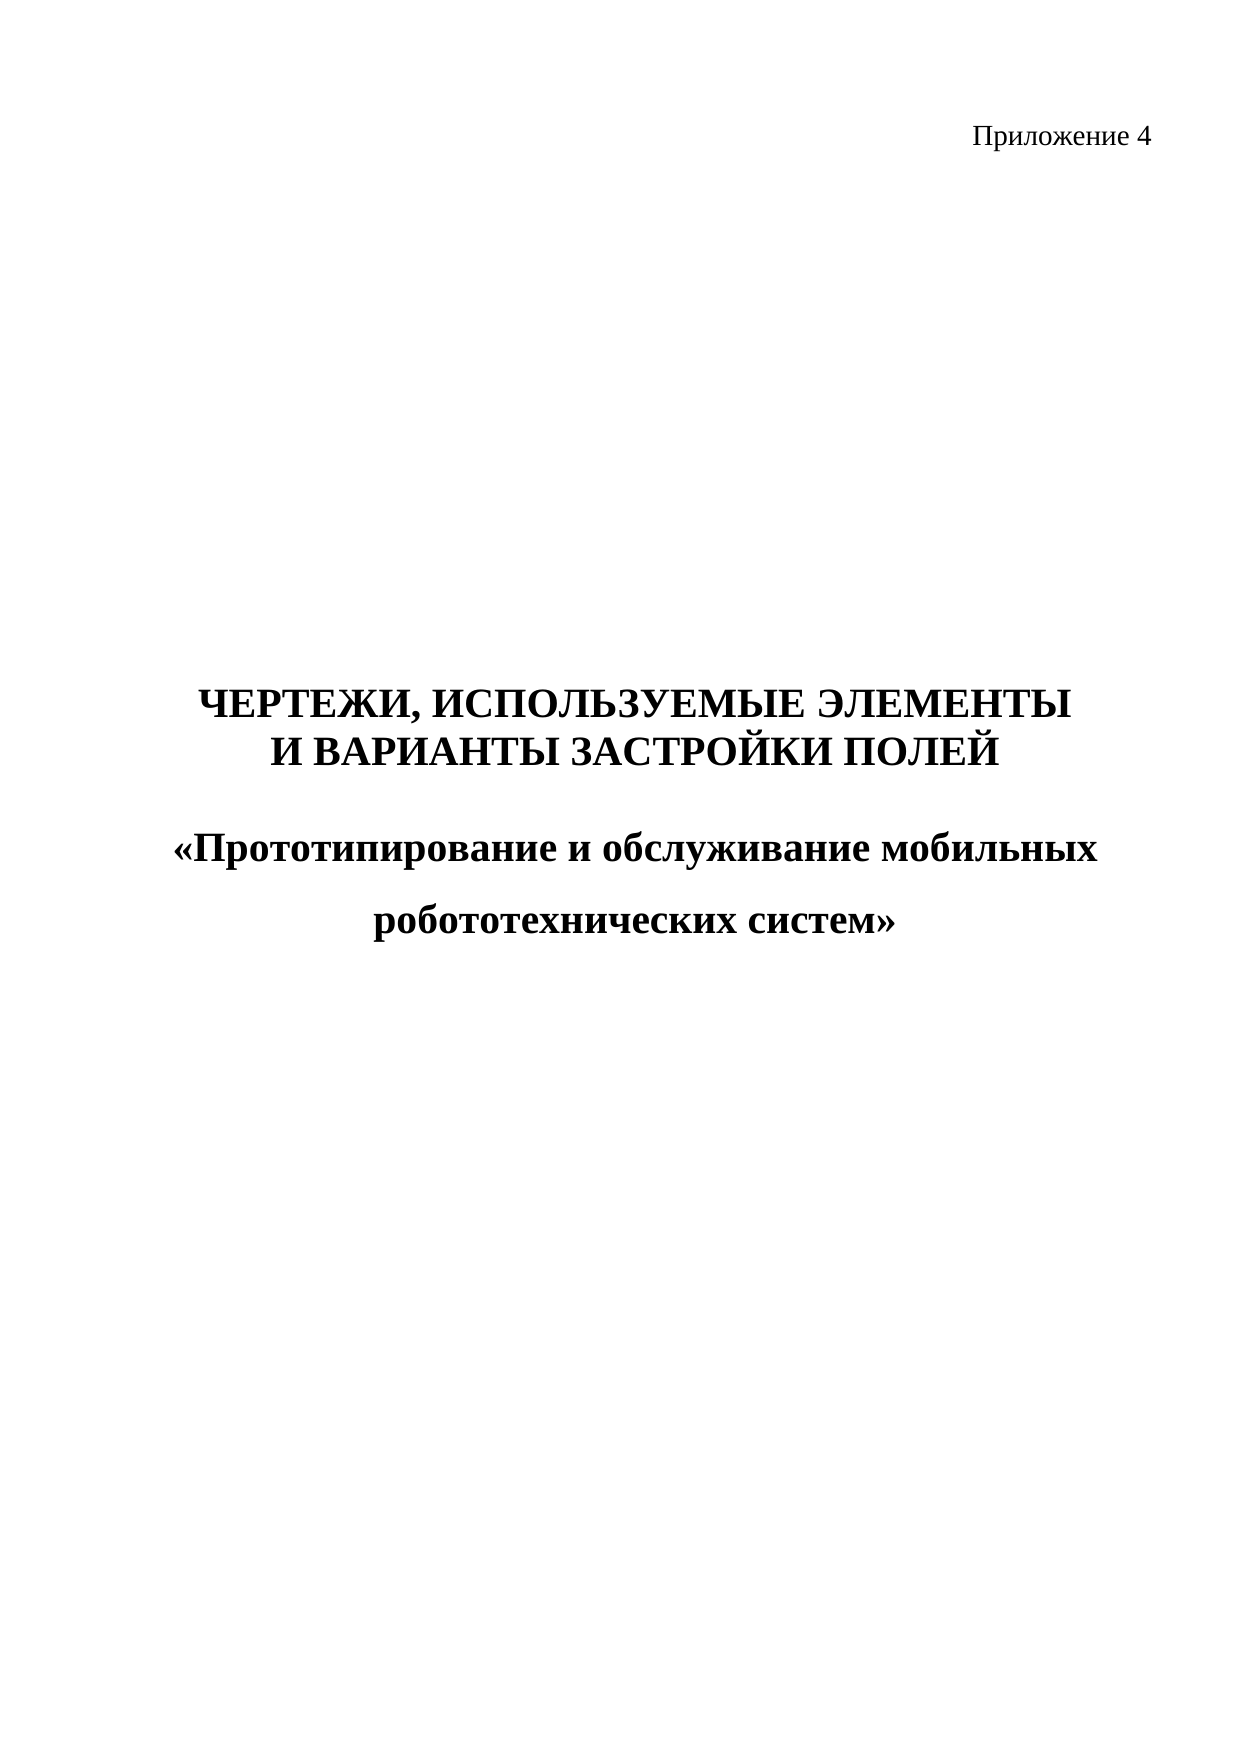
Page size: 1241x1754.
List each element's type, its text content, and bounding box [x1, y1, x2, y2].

text «Прототипирование и обслуживание мобильных робототехнических систем» [118, 822, 1152, 942]
text Приложение 4 [118, 118, 1152, 152]
text ЧЕРТЕЖИ, ИСПОЛЬЗУЕМЫЕ ЭЛЕМЕНТЫ И ВАРИАНТЫ ЗАСТРОЙКИ ПОЛЕЙ [118, 679, 1152, 774]
